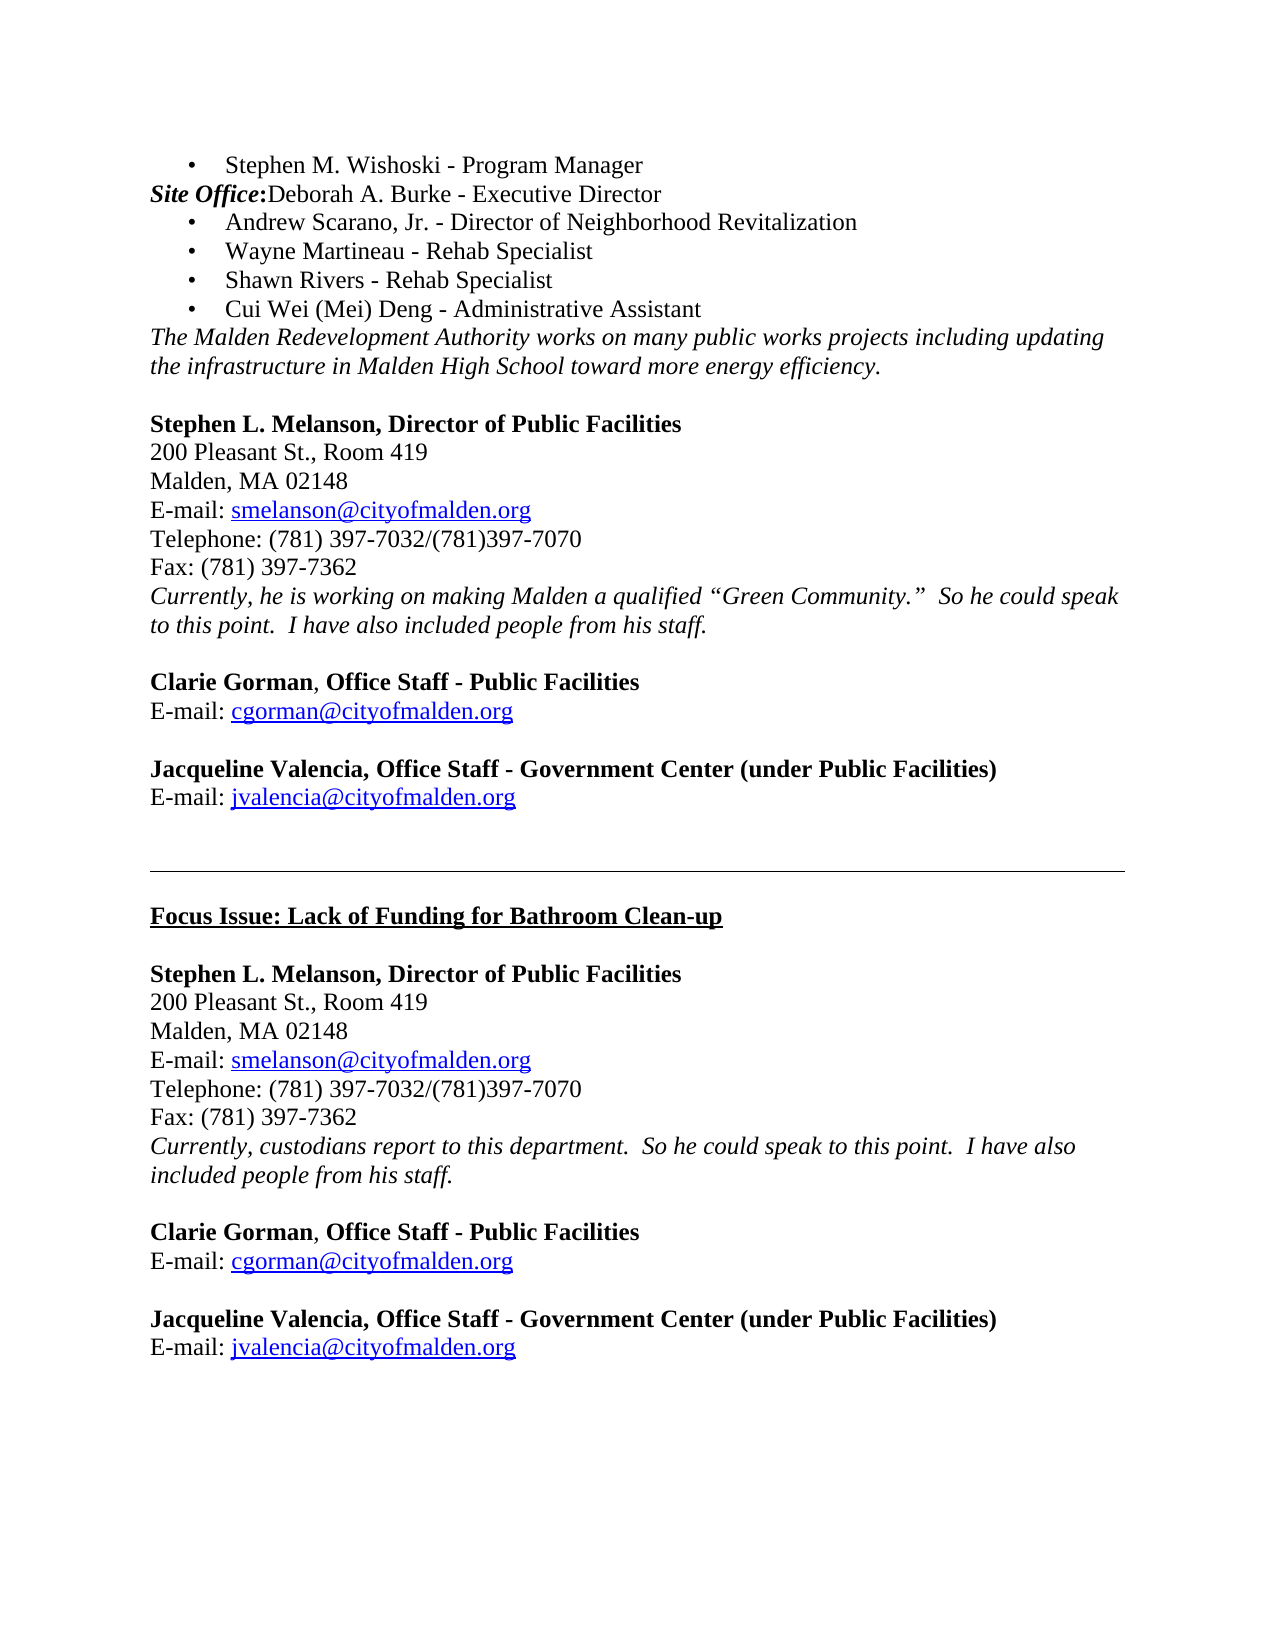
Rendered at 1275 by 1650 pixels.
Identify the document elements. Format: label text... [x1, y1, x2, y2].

text E-mail: smelanson@cityofmalden.org [150, 1045, 1125, 1074]
list Shawn Rivers - Rehab Specialist [187, 265, 1125, 294]
list Stephen M. Wishoski - Program Manager [187, 150, 1125, 179]
list Andrew Scarano, Jr. - Director of Neighborhood Revitalization [187, 207, 1125, 236]
text E-mail: jvalencia@cityofmalden.org [150, 782, 1125, 811]
text 200 Pleasant St., Room 419 [150, 987, 1125, 1016]
text Clarie Gorman, Office Staff - Public Facilities [150, 1217, 1125, 1246]
text Telephone: (781) 397-7032/(781)397-7070 [150, 524, 1125, 552]
text E-mail: jvalencia@cityofmalden.org [150, 1332, 1125, 1361]
text Telephone: (781) 397-7032/(781)397-7070 [150, 1074, 1125, 1102]
text 200 Pleasant St., Room 419 [150, 437, 1125, 466]
text Site Office : Deborah A. Burke - Executive Director [150, 179, 1125, 207]
text Stephen L. Melanson, Director of Public Facilities [150, 959, 1125, 987]
text Fax: (781) 397-7362 [150, 552, 1125, 581]
text Currently, custodians report to this department. So he could speak to this point. I have also included people from his staff. [150, 1131, 1125, 1189]
text Fax: (781) 397-7362 [150, 1102, 1125, 1131]
text The Malden Redevelopment Authority works on many public works projects including updating the infrastructure in Malden High School toward more energy efficiency. [150, 322, 1125, 380]
text Stephen L. Melanson, Director of Public Facilities [150, 409, 1125, 437]
text Focus Issue: Lack of Funding for Bathroom Clean-up [150, 901, 1125, 930]
list Wayne Martineau - Rehab Specialist [187, 236, 1125, 265]
text E-mail: smelanson@cityofmalden.org [150, 495, 1125, 524]
text Clarie Gorman, Office Staff - Public Facilities [150, 667, 1125, 696]
text Jacqueline Valencia, Office Staff - Government Center (under Public Facilities) [150, 754, 1125, 782]
text Malden, MA 02148 [150, 1016, 1125, 1045]
text Jacqueline Valencia, Office Staff - Government Center (under Public Facilities) [150, 1304, 1125, 1332]
text E-mail: cgorman@cityofmalden.org [150, 696, 1125, 725]
list Cui Wei (Mei) Deng - Administrative Assistant [187, 294, 1125, 322]
text E-mail: cgorman@cityofmalden.org [150, 1246, 1125, 1275]
text Malden, MA 02148 [150, 466, 1125, 495]
text Currently, he is working on making Malden a qualified “Green Community.” So he could speak to this point. I have also included people from his staff. [150, 581, 1125, 639]
